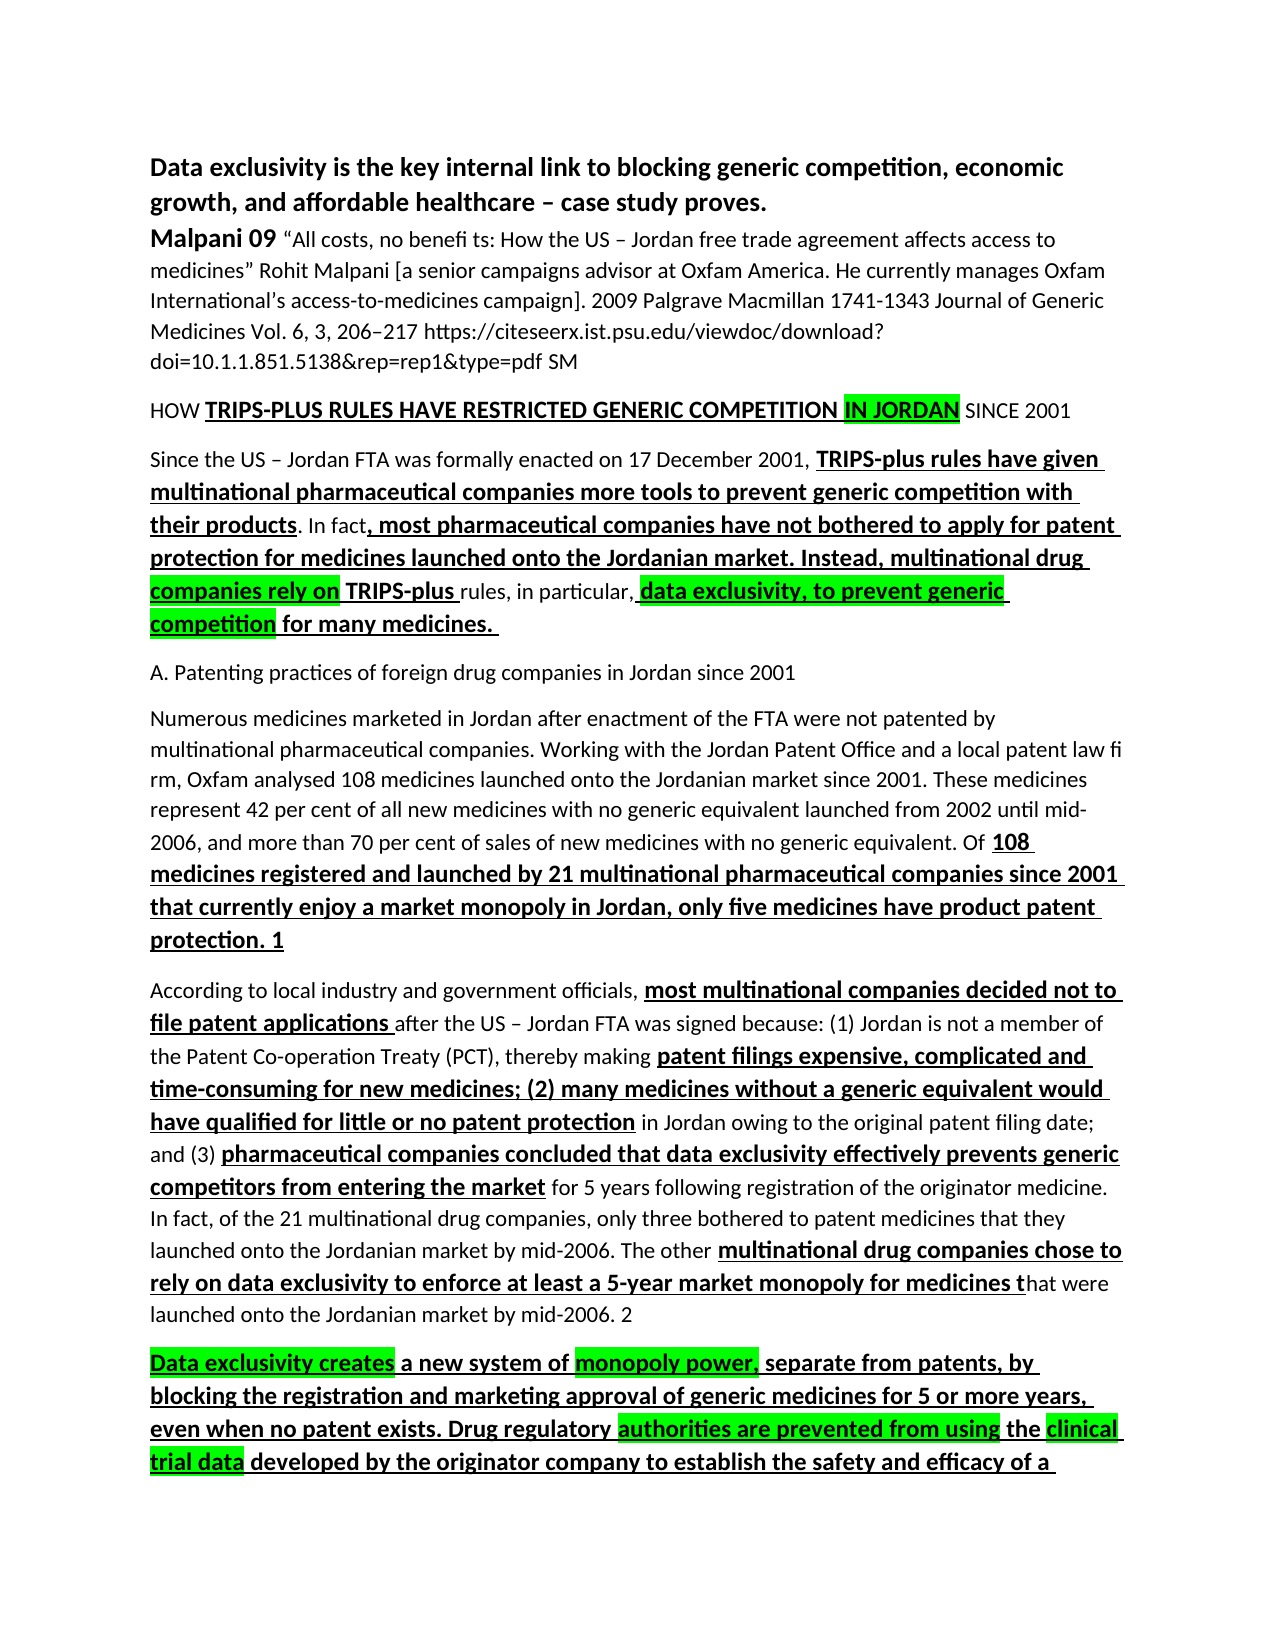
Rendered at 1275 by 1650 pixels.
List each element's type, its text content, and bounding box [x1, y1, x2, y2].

text Malpani 09 “All costs, no benefi ts: How the US – Jordan free trade agreement affects access to medicines” Rohit Malpani [a senior campaigns advisor at Oxfam America. He currently manages Oxfam International’s access-to-medicines campaign]. 2009 Palgrave Macmillan 1741-1343 Journal of Generic Medicines Vol. 6, 3, 206–217 https://citeseerx.ist.psu.edu/viewdoc/download?doi=10.1.1.851.5138&rep=rep1&type=pdf SM [150, 221, 1125, 375]
text HOW TRIPS-PLUS RULES HAVE RESTRICTED GENERIC COMPETITION IN JORDAN SINCE 2001 [150, 394, 844, 424]
text According to local industry and government officials, most multinational companies decided not to file patent applications after the US – Jordan FTA was signed because: (1) Jordan is not a member of the Patent Co-operation Treaty (PCT), thereby making patent filings expensive, complicated and time-consuming for new medicines; (2) many medicines without a generic equivalent would have qualified for little or no patent protection in Jordan owing to the original patent filing date; and (3) pharmaceutical companies concluded that data exclusivity effectively prevents generic competitors from entering the market for 5 years following registration of the originator medicine. In fact, of the 21 multinational drug companies, only three bothered to patent medicines that they launched onto the Jordanian market by mid-2006. The other multinational drug companies chose to rely on data exclusivity to enforce at least a 5-year market monopoly for medicines that were launched onto the Jordanian market by mid-2006. 2 [150, 974, 1125, 1328]
text Numerous medicines marketed in Jordan after enactment of the FTA were not patented by multinational pharmaceutical companies. Working with the Jordan Patent Office and a local patent law fi rm, Oxfam analysed 108 medicines launched onto the Jordanian market since 2001. These medicines represent 42 per cent of all new medicines with no generic equivalent launched from 2002 until mid-2006, and more than 70 per cent of sales of new medicines with no generic equivalent. Of 108 medicines registered and launched by 21 multinational pharmaceutical companies since 2001 that currently enjoy a market monopoly in Jordan, only five medicines have product patent protection. 1 [150, 704, 1125, 885]
text A. Patenting practices of foreign drug companies in Jordan since 2001 [150, 658, 1125, 686]
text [150, 1347, 1125, 1476]
subtitle Data exclusivity is the key internal link to blocking generic competition, economic growth, and affordable healthcare – case study proves. [150, 150, 1125, 219]
text Numerous medicines marketed in Jordan after enactment of the FTA were not patented by multinational pharmaceutical companies. Working with the Jordan Patent Office and a local patent law fi rm, Oxfam analysed 108 medicines launched onto the Jordanian market since 2001. These medicines represent 42 per cent of all new medicines with no generic equivalent launched from 2002 until mid-2006, and more than 70 per cent of sales of new medicines with no generic equivalent. Of 108 medicines registered and launched by 21 multinational pharmaceutical companies since 2001 that currently enjoy a market monopoly in Jordan, only five medicines have product patent protection. 1 [150, 886, 1125, 955]
text Since the US – Jordan FTA was formally enacted on 17 December 2001, TRIPS-plus rules have given multinational pharmaceutical companies more tools to prevent generic competition with their products. In fact, most pharmaceutical companies have not bothered to apply for patent protection for medicines launched onto the Jordanian market. Instead, multinational drug companies rely on TRIPS-plus rules, in particular, data exclusivity, to prevent generic competition for many medicines. [150, 443, 1125, 639]
text HOW TRIPS-PLUS RULES HAVE RESTRICTED GENERIC COMPETITION IN JORDAN SINCE 2001 [960, 394, 1125, 424]
